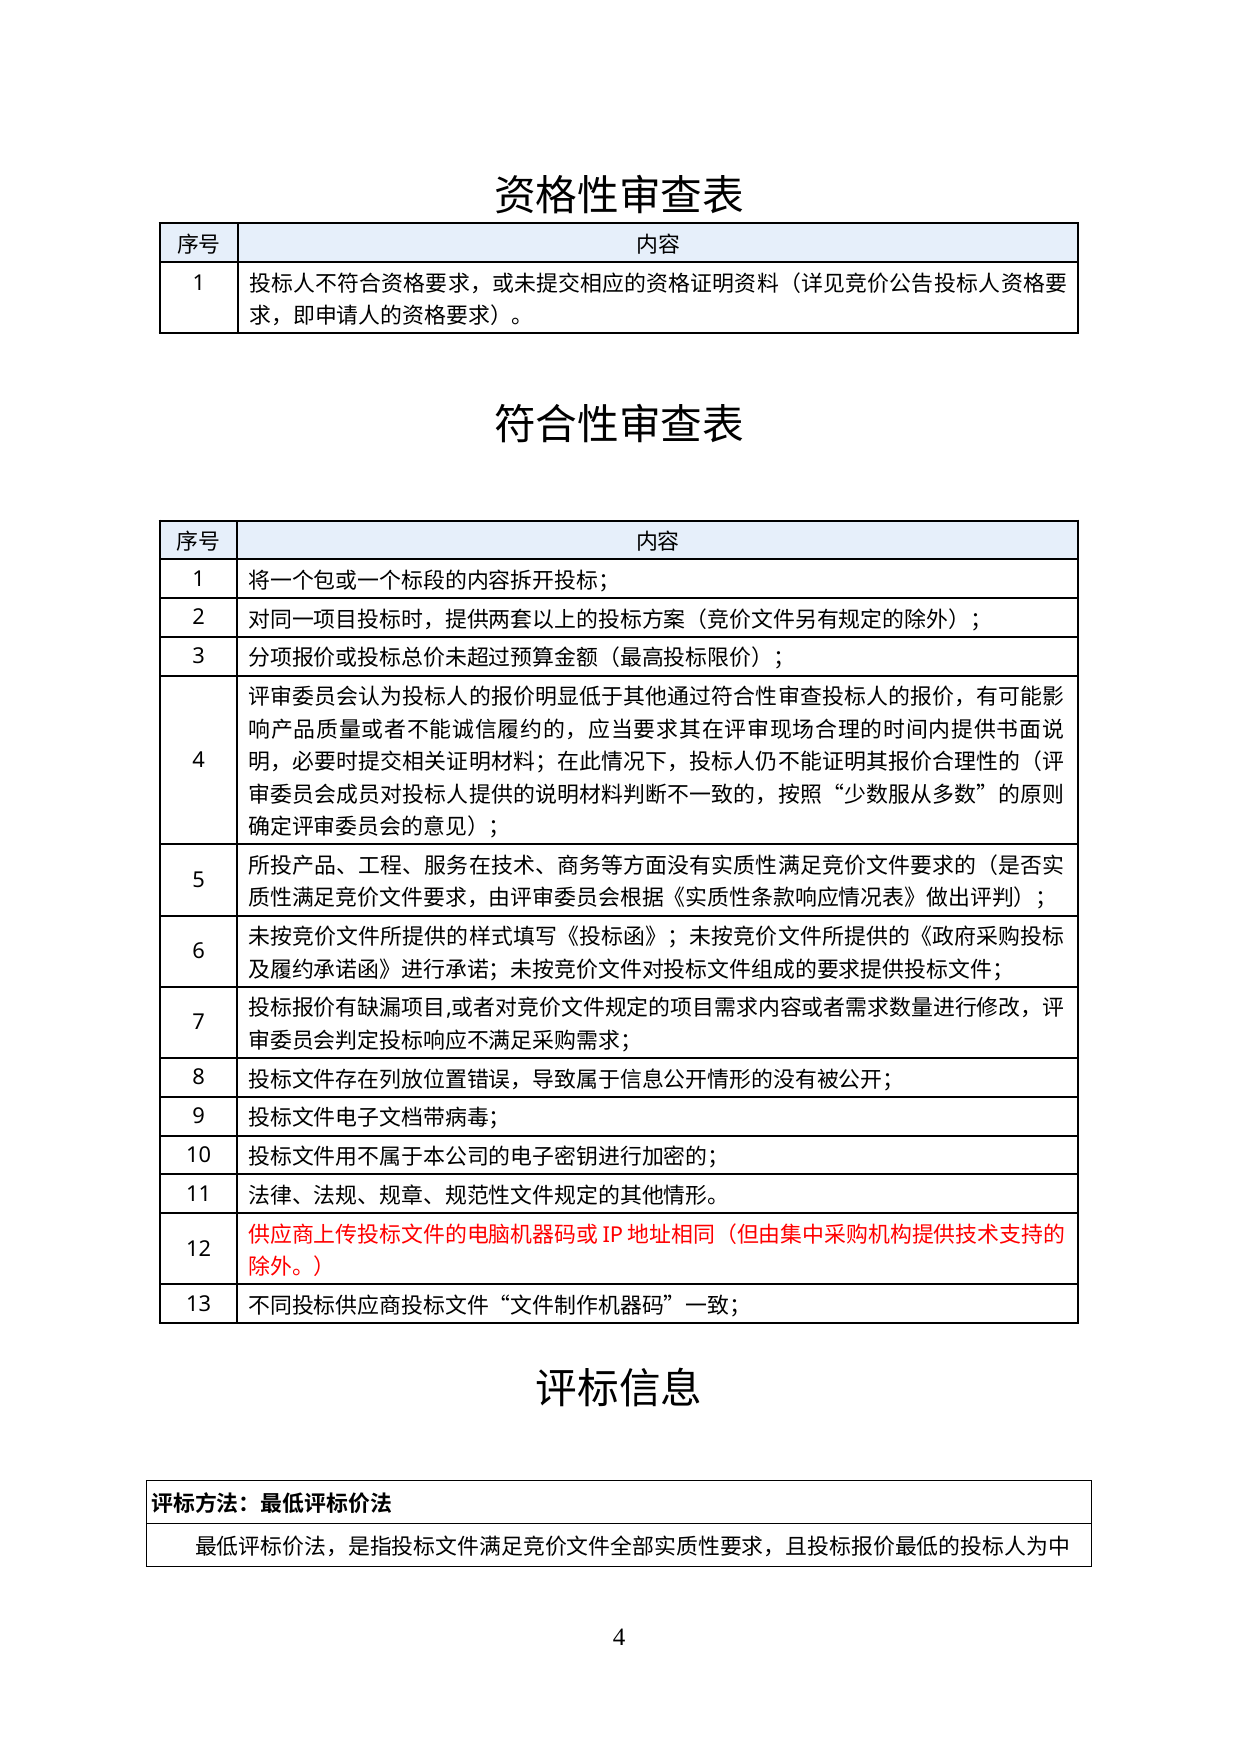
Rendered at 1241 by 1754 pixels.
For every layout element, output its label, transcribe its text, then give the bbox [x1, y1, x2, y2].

table_cell 1 [161, 263, 237, 332]
table_cell 投标文件用不属于本公司的电子密钥进行加密的； [238, 1137, 1077, 1173]
table_header 序号 [161, 224, 237, 261]
table_cell 3 [161, 638, 236, 674]
table_cell 13 [161, 1285, 236, 1322]
table_header 内容 [239, 224, 1077, 261]
table_cell 法律、法规、规章、规范性文件规定的其他情形。 [238, 1175, 1077, 1212]
table_cell 不同投标供应商投标文件“文件制作机器码”一致； [238, 1285, 1077, 1322]
table_cell 2 [161, 599, 236, 636]
table_cell 投标报价有缺漏项目,或者对竞价文件规定的项目需求内容或者需求数量进行修改，评审委员会判定投标响应不满足采购需求； [238, 988, 1077, 1057]
table_cell 将一个包或一个标段的内容拆开投标； [238, 560, 1077, 597]
table_cell 所投产品、工程、服务在技术、商务等方面没有实质性满足竞价文件要求的（是否实质性满足竞价文件要求，由评审委员会根据《实质性条款响应情况表》做出评判）； [238, 845, 1077, 914]
table_cell 评审委员会认为投标人的报价明显低于其他通过符合性审查投标人的报价，有可能影响产品质量或者不能诚信履约的，应当要求其在评审现场合理的时间内提供书面说明，必要时提交相关证明材料；在此情况下，投标人仍不能证明其报价合理性的（评审委员会成员对投标人提供的说明材料判断不一致的，按照“少数服从多数”的原则确定评审委员会的意见）； [238, 677, 1077, 843]
table_cell 分项报价或投标总价未超过预算金额（最高投标限价）； [238, 638, 1077, 674]
table_cell 12 [161, 1214, 236, 1283]
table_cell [147, 1524, 1091, 1566]
table_cell 1 [161, 560, 236, 597]
table_cell 投标文件电子文档带病毒； [238, 1098, 1077, 1134]
table_cell 8 [161, 1059, 236, 1096]
table_cell 6 [161, 917, 236, 986]
table_cell 5 [161, 845, 236, 914]
table_cell 供应商上传投标文件的电脑机器码或IP地址相同（但由集中采购机构提供技术支持的除外。） [238, 1214, 1077, 1283]
table_cell 9 [161, 1098, 236, 1134]
table_cell 投标人不符合资格要求，或未提交相应的资格证明资料（详见竞价公告投标人资格要求，即申请人的资格要求）。 [239, 263, 1077, 332]
table_cell 投标文件存在列放位置错误，导致属于信息公开情形的没有被公开； [238, 1059, 1077, 1096]
table_cell 11 [161, 1175, 236, 1212]
table_header 序号 [161, 522, 236, 558]
text 资格性审查表 [159, 162, 1078, 222]
text 符合性审查表 [159, 391, 1078, 451]
table_cell 7 [161, 988, 236, 1057]
table_cell 未按竞价文件所提供的样式填写《投标函》；未按竞价文件所提供的《政府采购投标及履约承诺函》进行承诺；未按竞价文件对投标文件组成的要求提供投标文件； [238, 917, 1077, 986]
table_cell 4 [161, 677, 236, 843]
table_cell 10 [161, 1137, 236, 1173]
table_header 评标方法：最低评标价法 [147, 1481, 1091, 1523]
text 评标信息 [159, 1353, 1078, 1418]
table_header 内容 [238, 522, 1077, 558]
table_cell 对同一项目投标时，提供两套以上的投标方案（竞价文件另有规定的除外）； [238, 599, 1077, 636]
